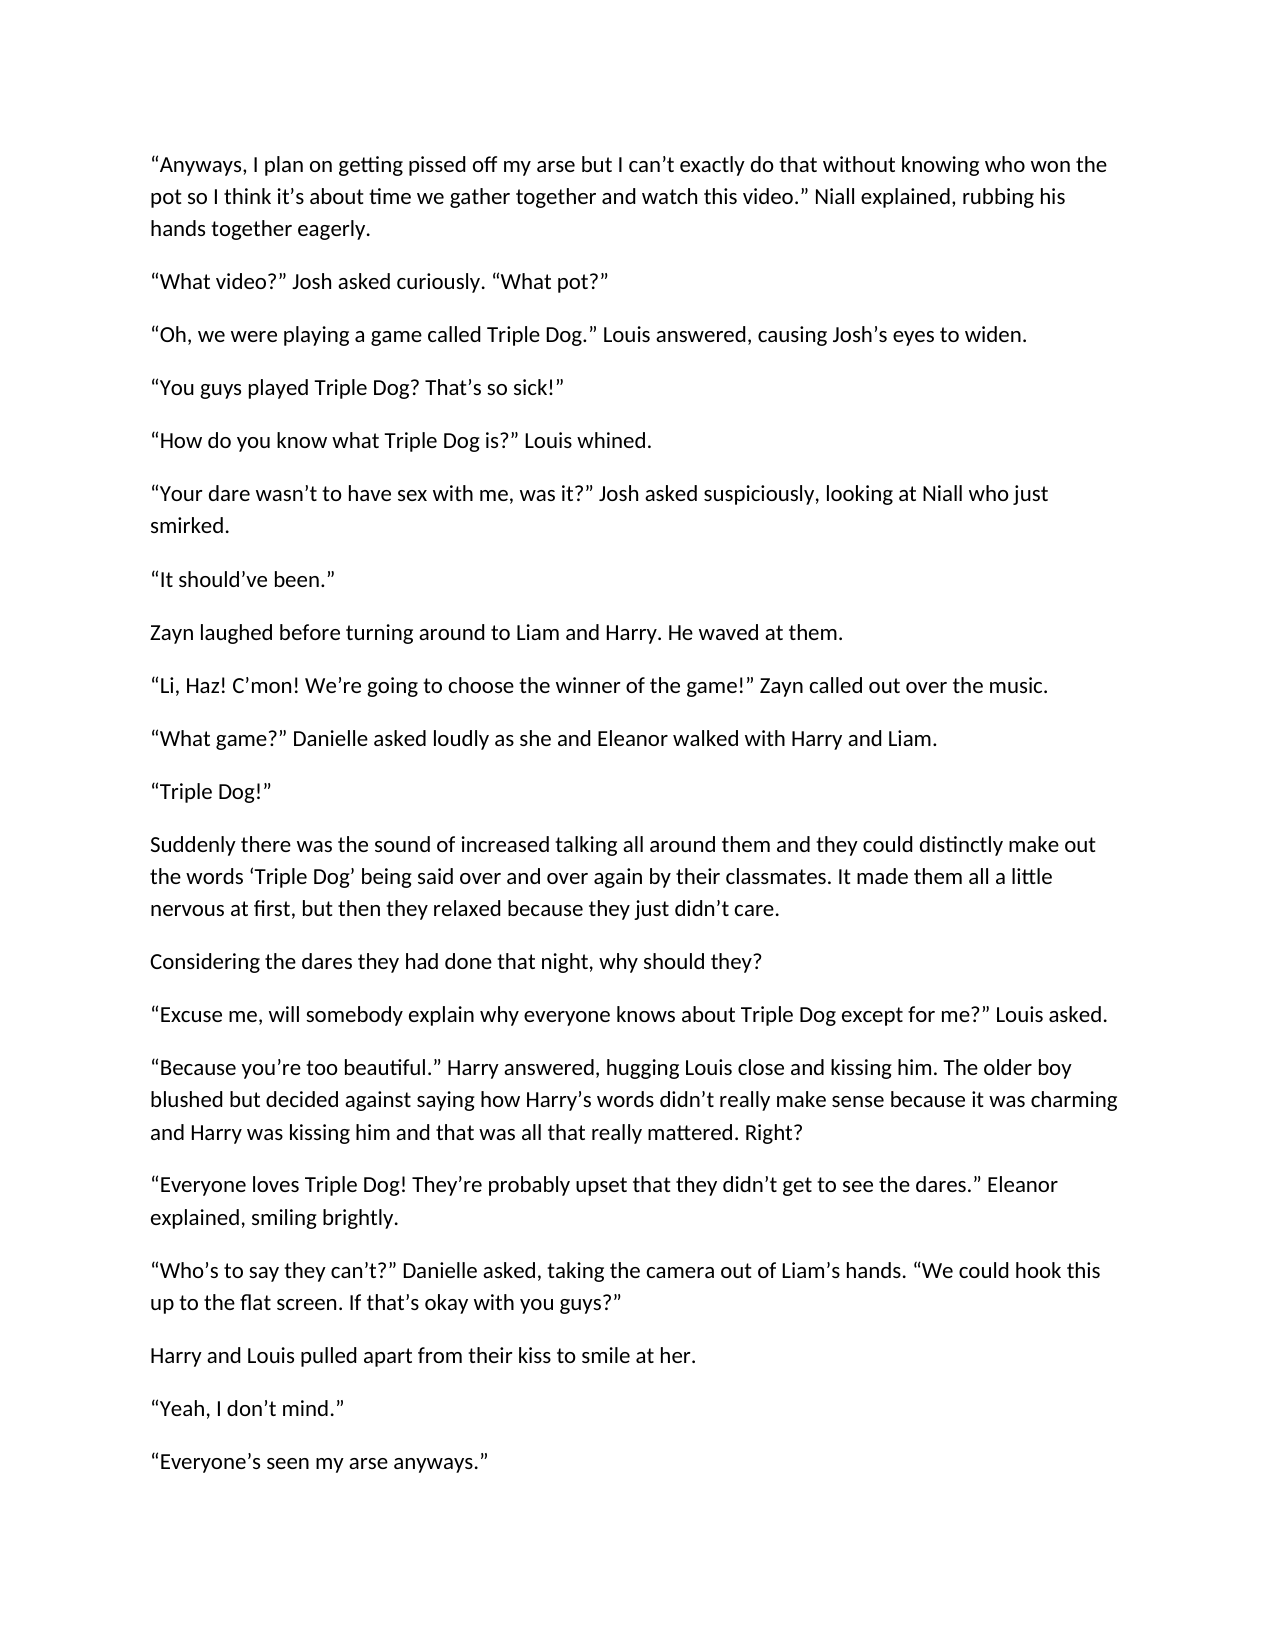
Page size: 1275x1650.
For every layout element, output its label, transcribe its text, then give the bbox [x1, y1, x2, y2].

text “It should’ve been.” [150, 565, 1125, 593]
text “What video?” Josh asked curiously. “What pot?” [150, 267, 1125, 295]
text Suddenly there was the sound of increased talking all around them and they could distinctly make out the words ‘Triple Dog’ being said over and over again by their classmates. It made them all a little nervous at first, but then they relaxed because they just didn’t care. [150, 830, 1125, 922]
text “Everyone loves Triple Dog! They’re probably upset that they didn’t get to see the dares.” Eleanor explained, smiling brightly. [150, 1171, 1125, 1231]
text “Everyone’s seen my arse anyways.” [150, 1447, 1125, 1475]
text “Excuse me, will somebody explain why everyone knows about Triple Dog except for me?” Louis asked. [150, 1000, 1125, 1028]
text “Your dare wasn’t to have sex with me, was it?” Josh asked suspiciously, looking at Niall who just smirked. [150, 479, 1125, 540]
text “Yeah, I don’t mind.” [150, 1394, 1125, 1422]
text Zayn laughed before turning around to Liam and Harry. He waved at them. [150, 618, 1125, 646]
text “Triple Dog!” [150, 777, 1125, 805]
text Harry and Louis pulled apart from their kiss to smile at her. [150, 1341, 1125, 1369]
text “You guys played Triple Dog? That’s so sick!” [150, 373, 1125, 401]
text “What game?” Danielle asked loudly as she and Eleanor walked with Harry and Liam. [150, 724, 1125, 752]
text Considering the dares they had done that night, why should they? [150, 947, 1125, 975]
text “How do you know what Triple Dog is?” Louis whined. [150, 426, 1125, 454]
text “Anyways, I plan on getting pissed off my arse but I can’t exactly do that without knowing who won the pot so I think it’s about time we gather together and watch this video.” Niall explained, rubbing his hands together eagerly. [150, 150, 1125, 242]
text “Who’s to say they can’t?” Danielle asked, taking the camera out of Liam’s hands. “We could hook this up to the flat screen. If that’s okay with you guys?” [150, 1256, 1125, 1316]
text “Li, Haz! C’mon! We’re going to choose the winner of the game!” Zayn called out over the music. [150, 671, 1125, 699]
text “Because you’re too beautiful.” Harry answered, hugging Louis close and kissing him. The older boy blushed but decided against saying how Harry’s words didn’t really make sense because it was charming and Harry was kissing him and that was all that really mattered. Right? [150, 1053, 1125, 1146]
text “Oh, we were playing a game called Triple Dog.” Louis answered, causing Josh’s eyes to widen. [150, 320, 1125, 348]
